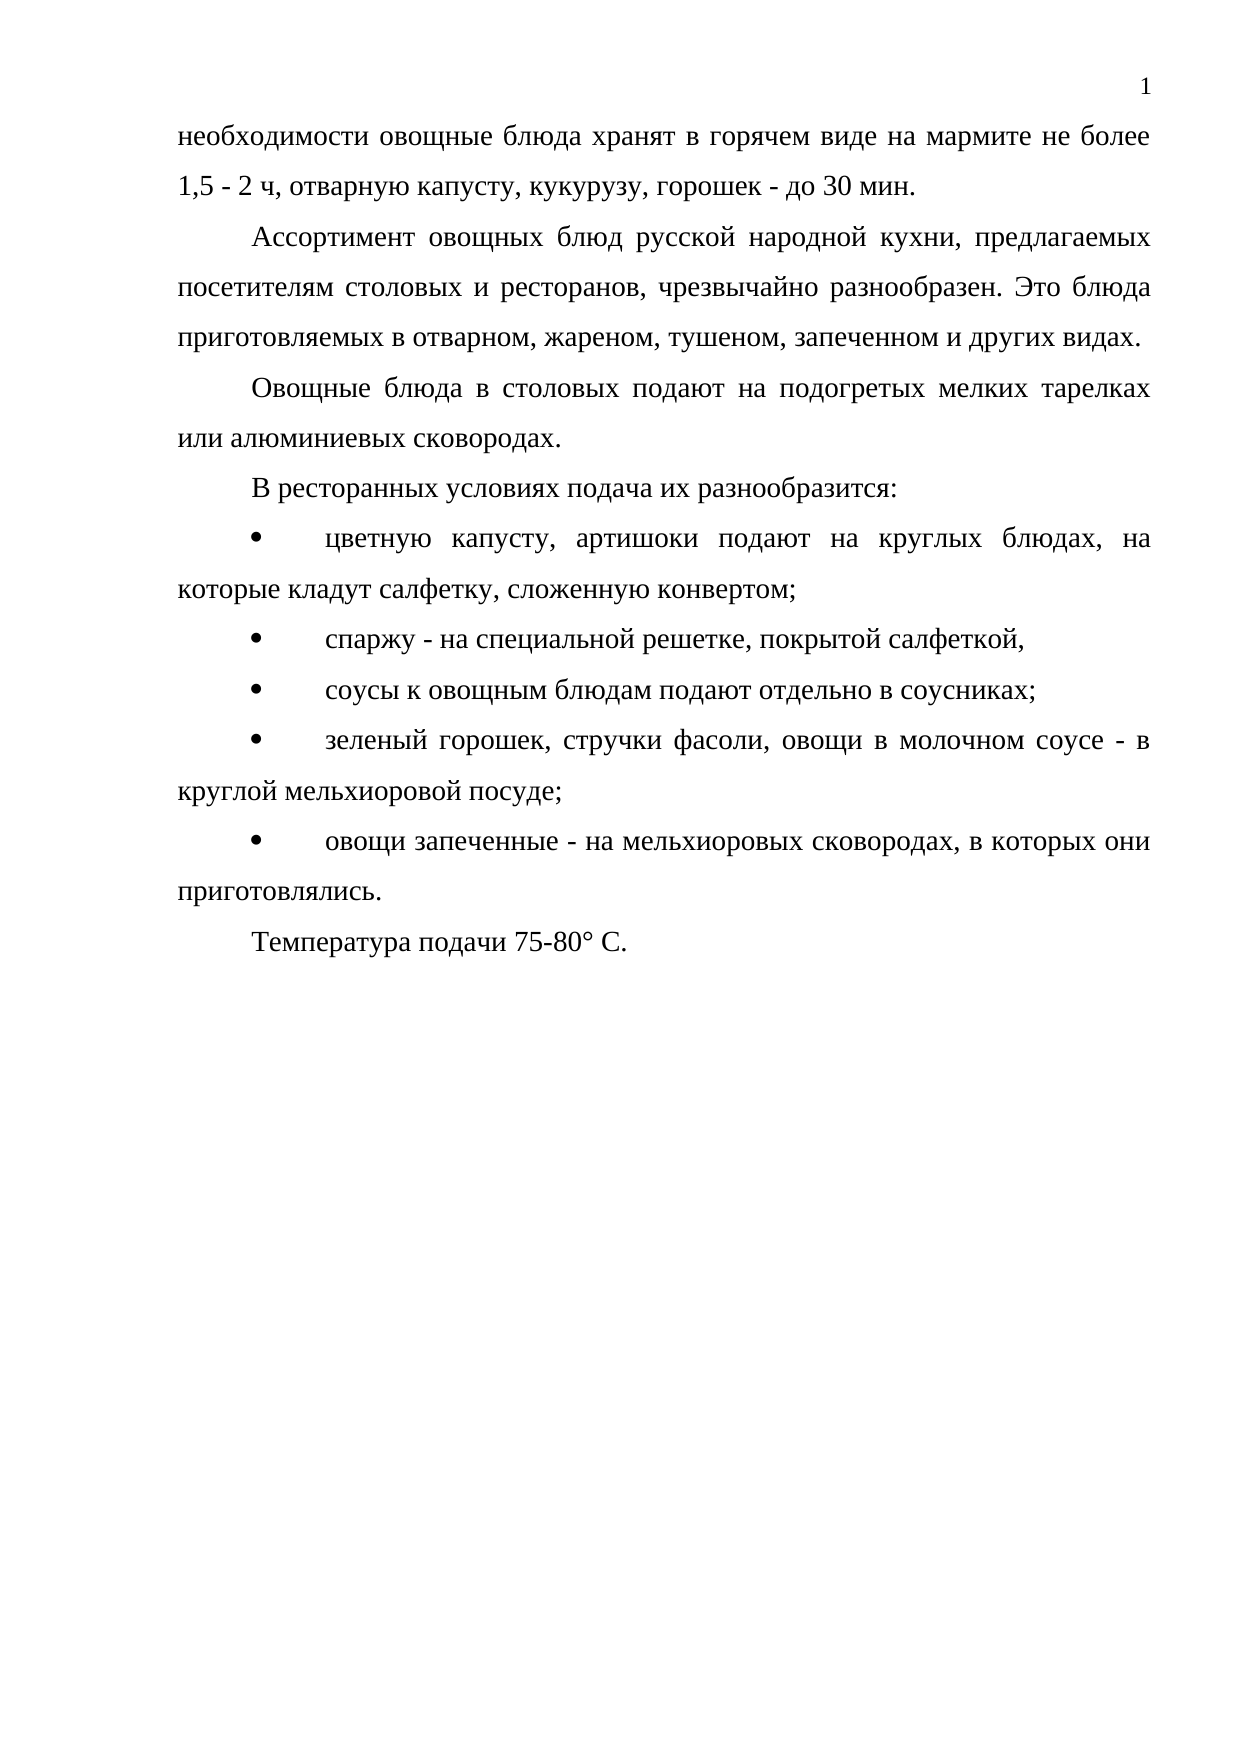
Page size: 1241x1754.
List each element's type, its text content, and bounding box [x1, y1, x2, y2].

list спаржу - на специальной решетке, покрытой салфеткой, [177, 621, 1152, 655]
list зеленый горошек, стручки фасоли, овощи в молочном соусе - в круглой мельхиоровой посуде; [177, 722, 1152, 806]
text Овощные блюда в столовых подают на подогретых мелких тарелках или алюминиевых сковородах. [177, 370, 1152, 453]
list соусы к овощным блюдам подают отдельно в соусниках; [177, 672, 1152, 705]
text В ресторанных условиях подача их разнообразится: [177, 470, 1152, 504]
text Температура подачи 75-80° С. [177, 924, 1152, 957]
list цветную капусту, артишоки подают на круглых блюдах, на которые кладут салфетку, сложенную конвертом; [177, 521, 1152, 604]
text Ассортимент овощных блюд русской народной кухни, предлагаемых посетителям столовых и ресторанов, чрезвычайно разнообразен. Это блюда приготовляемых в отварном, жареном, тушеном, запеченном и других видах. [177, 219, 1152, 353]
list овощи запеченные - на мельхиоровых сковородах, в которых они приготовлялись. [177, 823, 1152, 907]
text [177, 118, 1152, 202]
